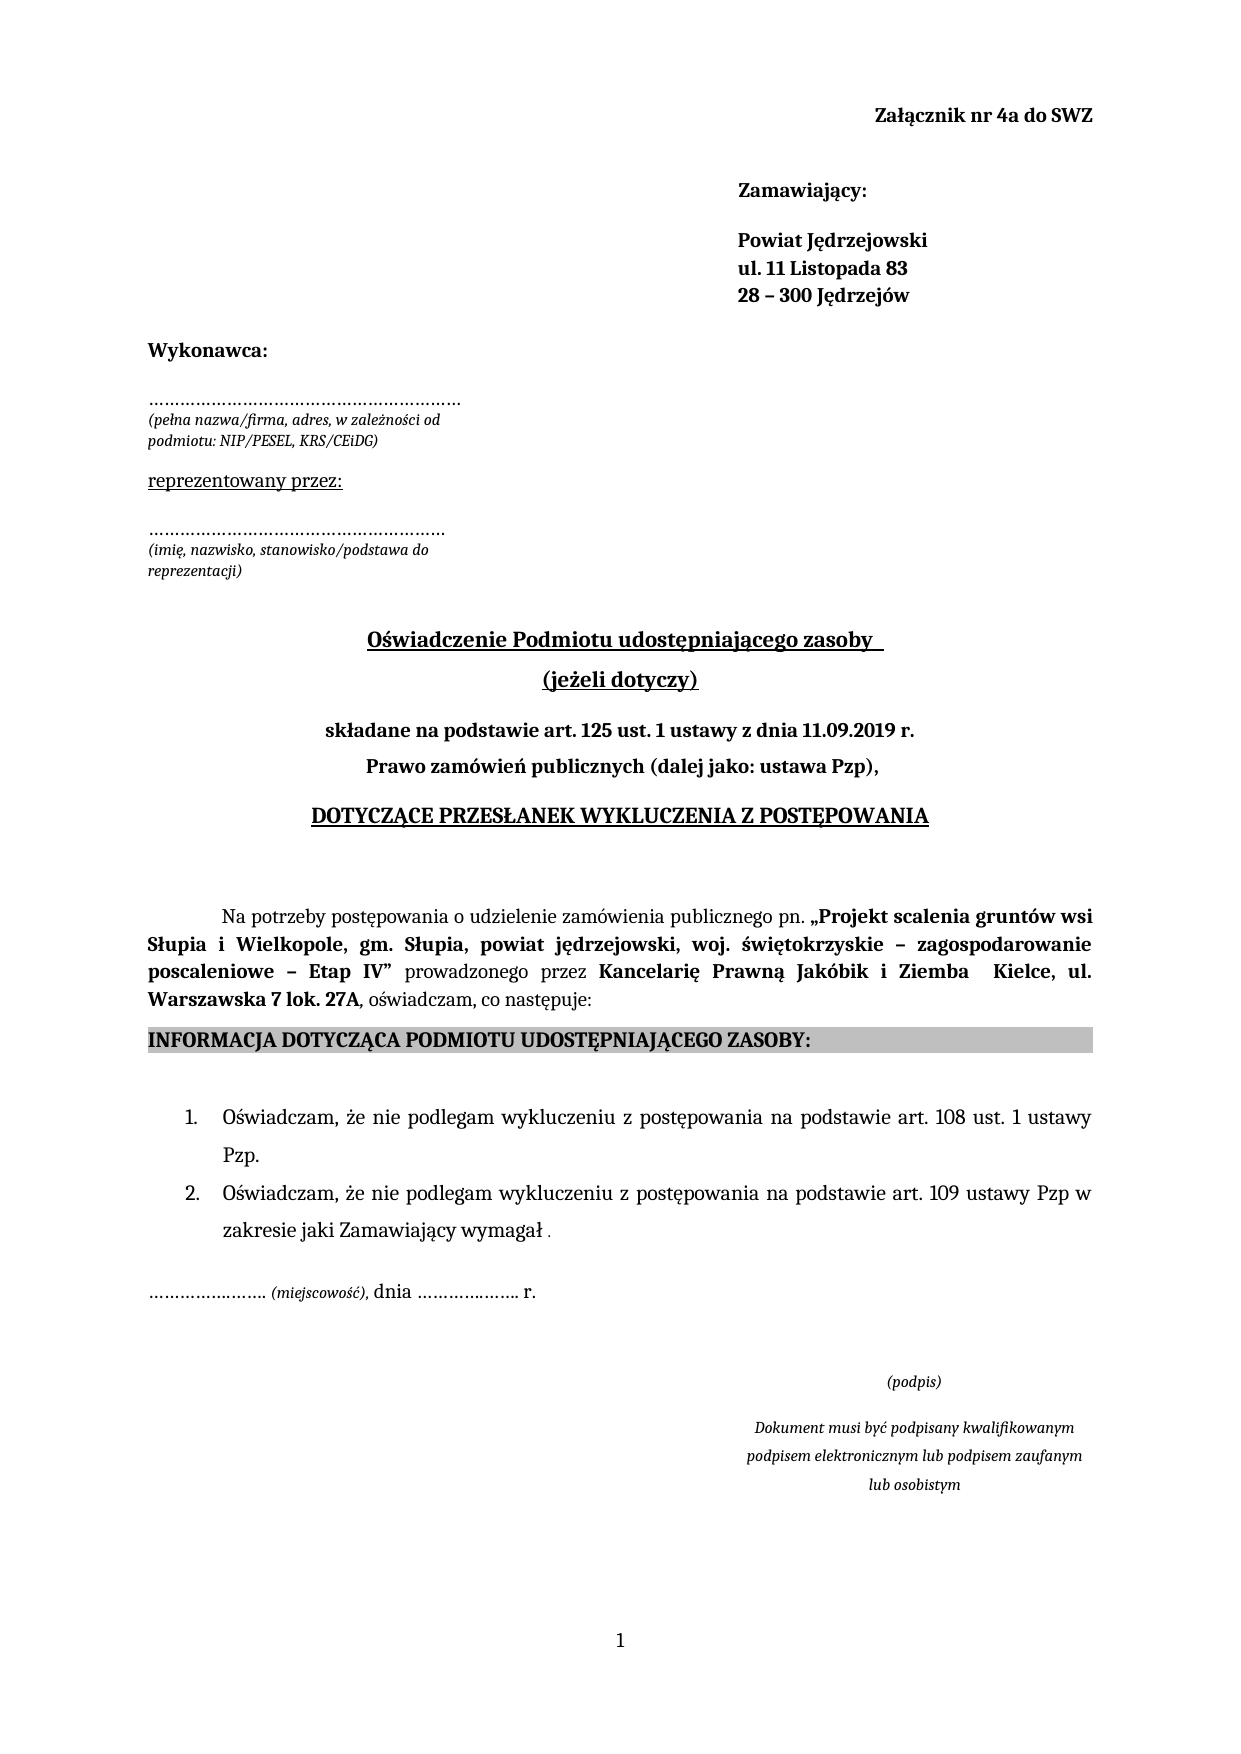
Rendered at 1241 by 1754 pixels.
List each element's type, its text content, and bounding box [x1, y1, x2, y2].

text 28 – 300 Jędrzejów [148, 284, 1093, 308]
text Oświadczenie Podmiotu udostępniającego zasoby [148, 627, 1093, 653]
text …………………………………………………… [148, 387, 472, 411]
text Zamawiający: [738, 179, 1093, 203]
text (imię, nazwisko, stanowisko/podstawa do reprezentacji) [148, 541, 472, 580]
text ul. 11 Listopada 83 [148, 256, 1093, 280]
text ………………………………………………… [148, 517, 472, 541]
text reprezentowany przez: [148, 469, 1093, 493]
text Dokument musi być podpisany kwalifikowanym podpisem elektronicznym lub podpisem zaufanym lub osobistym [738, 1418, 1093, 1495]
text składane na podstawie art. 125 ust. 1 ustawy z dnia 11.09.2019 r. [148, 718, 1093, 742]
text (jeżeli dotyczy) [148, 666, 1093, 693]
list Oświadczam, że nie podlegam wykluczeniu z postępowania na podstawie art. 108 ust. 1 ustawy Pzp. [185, 1105, 1093, 1168]
list Oświadczam, że nie podlegam wykluczeniu z postępowania na podstawie art. 109 ustawy Pzp w zakresie jaki Zamawiający wymagał . [185, 1180, 1093, 1243]
text Na potrzeby postępowania o udzielenie zamówienia publicznego pn. „Projekt scalenia gruntów wsi Słupia i Wielkopole, gm. Słupia, powiat jędrzejowski, woj. świętokrzyskie – zagospodarowanie poscaleniowe – Etap IV” prowadzonego przez Kancelarię Prawną Jakóbik i Ziemba Kielce, ul. Warszawska 7 lok. 27A, oświadczam, co następuje: [148, 905, 1093, 1011]
text (pełna nazwa/firma, adres, w zależności od podmiotu: NIP/PESEL, KRS/CEiDG) [148, 411, 472, 451]
text INFORMACJA DOTYCZĄCA PODMIOTU UDOSTĘPNIAJĄCEGO ZASOBY: [148, 1027, 1093, 1053]
text Prawo zamówień publicznych (dalej jako: ustawa Pzp), [148, 754, 1093, 778]
text (podpis) [886, 1373, 1093, 1392]
text Wykonawca: [148, 339, 1093, 363]
text Załącznik nr 4a do SWZ [694, 103, 1093, 127]
text DOTYCZĄCE PRZESŁANEK WYKLUCZENIA Z POSTĘPOWANIA [148, 803, 1093, 829]
text Powiat Jędrzejowski [148, 229, 1093, 253]
text …………….……. (miejscowość), dnia ………….……. r. [148, 1280, 1093, 1304]
